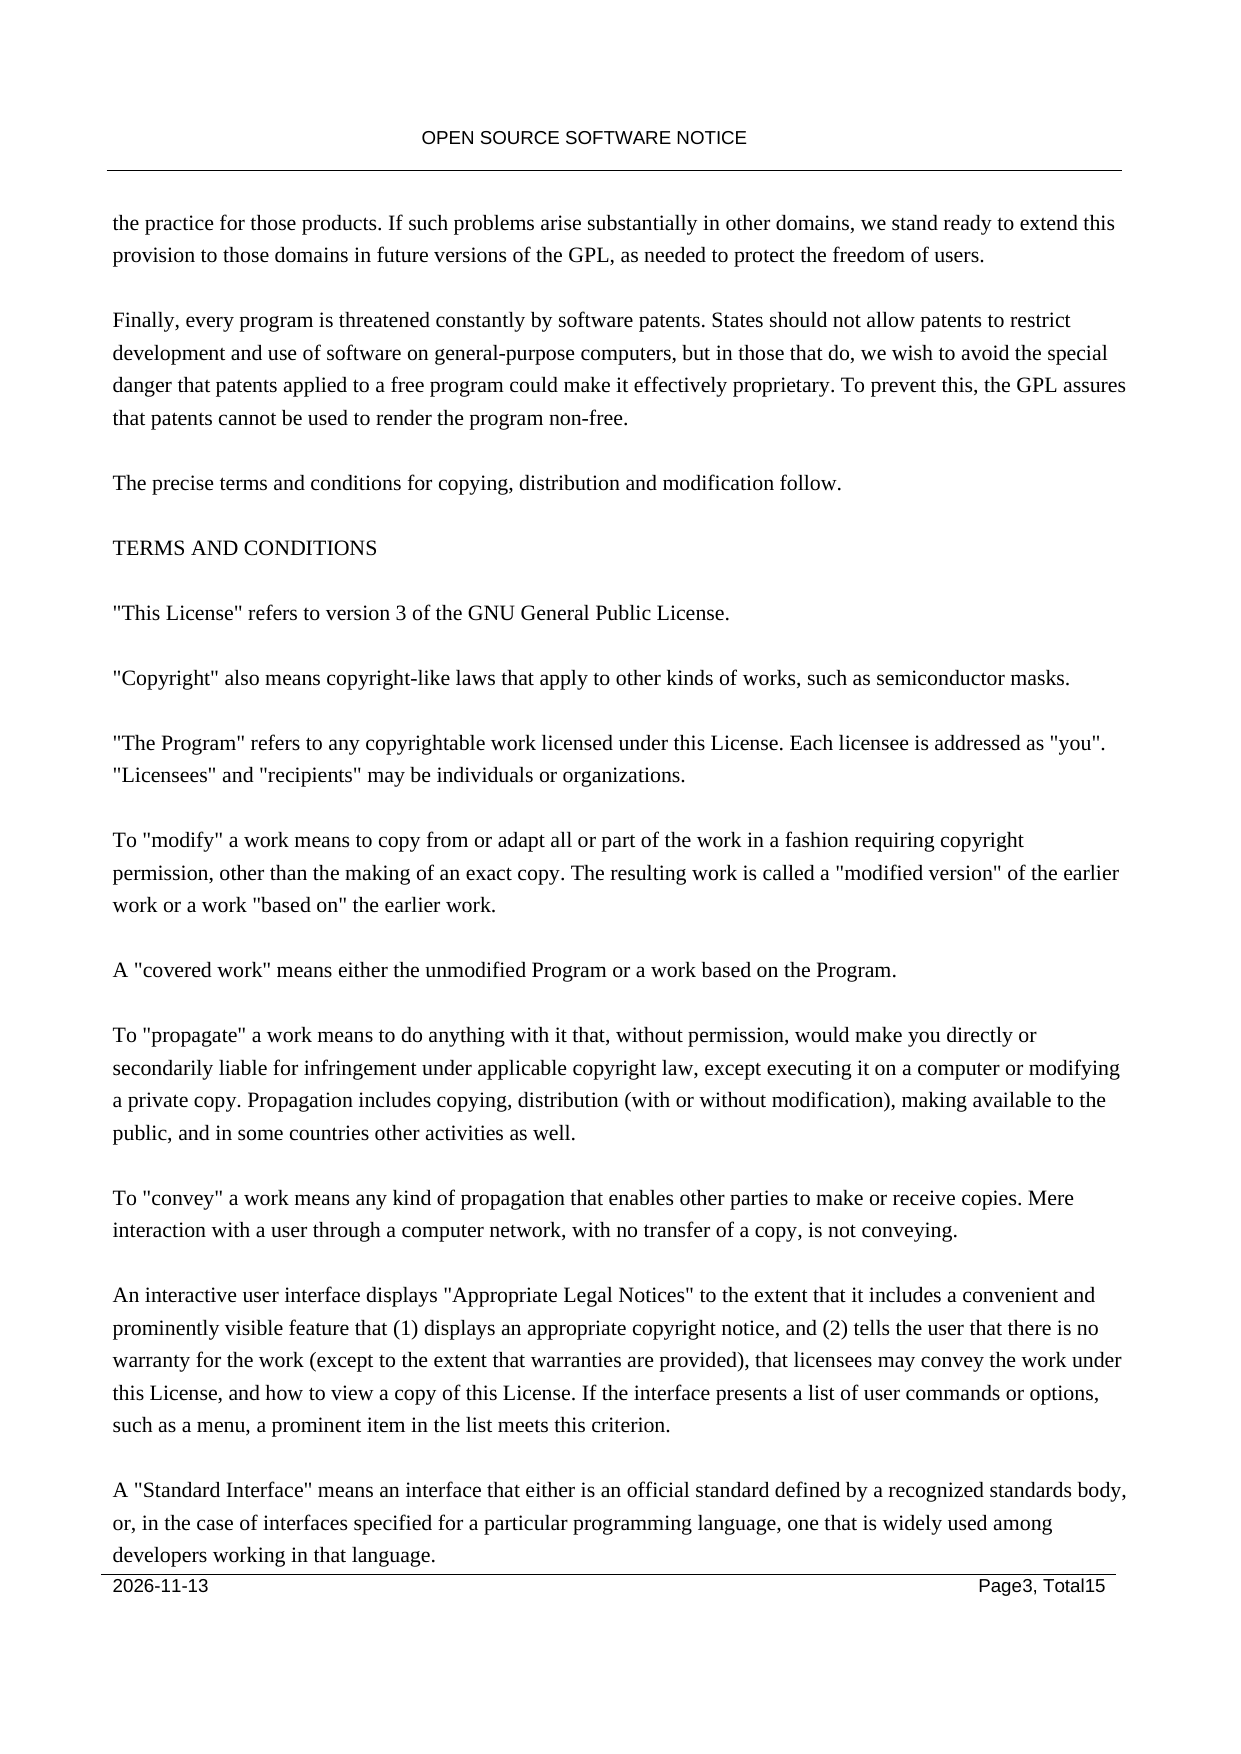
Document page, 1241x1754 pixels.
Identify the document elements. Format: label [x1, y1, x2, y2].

text [112, 206, 1128, 1571]
